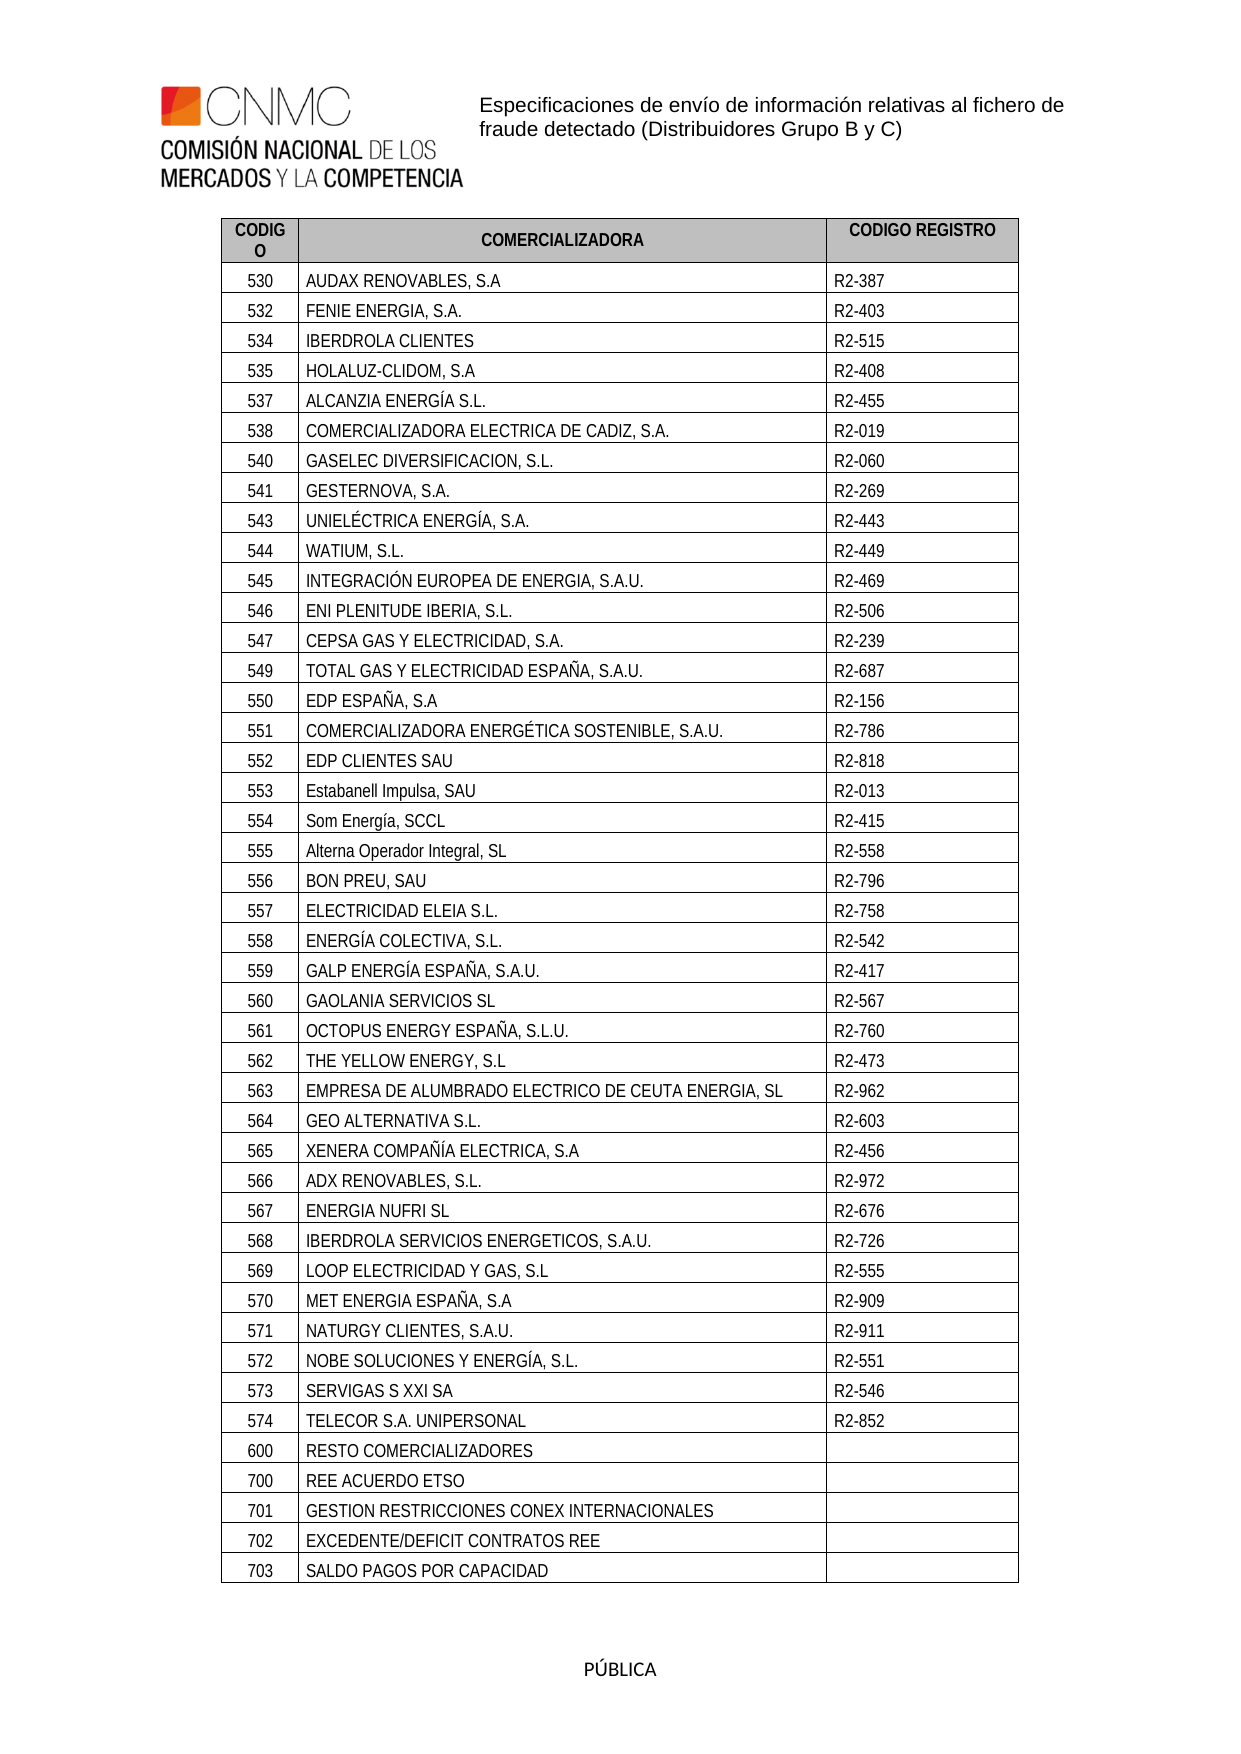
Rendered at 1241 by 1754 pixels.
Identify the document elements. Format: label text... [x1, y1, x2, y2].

table_cell R2-852 [827, 1403, 1018, 1432]
table_cell R2-726 [827, 1223, 1018, 1252]
table_cell R2-555 [827, 1253, 1018, 1282]
table_cell [827, 1463, 1018, 1492]
table_cell TELECOR S.A. UNIPERSONAL [299, 1403, 826, 1432]
table_cell ENERGIA NUFRI SL [299, 1193, 826, 1222]
table_cell R2-796 [827, 863, 1018, 892]
table_cell 565 [222, 1133, 298, 1162]
table_cell R2-408 [827, 353, 1018, 382]
table_cell R2-676 [827, 1193, 1018, 1222]
table_cell 552 [222, 743, 298, 772]
table_cell R2-603 [827, 1103, 1018, 1132]
table_cell 535 [222, 353, 298, 382]
table_cell HOLALUZ-CLIDOM, S.A [299, 353, 826, 382]
table_cell R2-567 [827, 983, 1018, 1012]
table_cell R2-156 [827, 683, 1018, 712]
table_cell TOTAL GAS Y ELECTRICIDAD ESPAÑA, S.A.U. [299, 653, 826, 682]
table_cell 559 [222, 953, 298, 982]
table_cell BON PREU, SAU [299, 863, 826, 892]
table_cell 566 [222, 1163, 298, 1192]
table_cell 558 [222, 923, 298, 952]
table_cell MET ENERGIA ESPAÑA, S.A [299, 1283, 826, 1312]
table_cell EDP ESPAÑA, S.A [299, 683, 826, 712]
table_cell 530 [222, 263, 298, 292]
table_cell R2-818 [827, 743, 1018, 772]
table_cell EXCEDENTE/DEFICIT CONTRATOS REE [299, 1523, 826, 1552]
table_cell GAOLANIA SERVICIOS SL [299, 983, 826, 1012]
table_cell EDP CLIENTES SAU [299, 743, 826, 772]
table_cell R2-558 [827, 833, 1018, 862]
table_cell R2-786 [827, 713, 1018, 742]
table_cell THE YELLOW ENERGY, S.L [299, 1043, 826, 1072]
table_cell 544 [222, 533, 298, 562]
table_cell R2-013 [827, 773, 1018, 802]
table_cell GALP ENERGÍA ESPAÑA, S.A.U. [299, 953, 826, 982]
table_cell R2-269 [827, 473, 1018, 502]
table_cell 571 [222, 1313, 298, 1342]
table_cell 563 [222, 1073, 298, 1102]
table_cell LOOP ELECTRICIDAD Y GAS, S.L [299, 1253, 826, 1282]
table_cell REE ACUERDO ETSO [299, 1463, 826, 1492]
table_cell R2-760 [827, 1013, 1018, 1042]
table_cell XENERA COMPAÑÍA ELECTRICA, S.A [299, 1133, 826, 1162]
table_cell 703 [222, 1553, 298, 1582]
table_cell CEPSA GAS Y ELECTRICIDAD, S.A. [299, 623, 826, 652]
table_cell 537 [222, 383, 298, 412]
table_cell [827, 1433, 1018, 1462]
table_cell R2-551 [827, 1343, 1018, 1372]
table_cell 534 [222, 323, 298, 352]
table_cell 543 [222, 503, 298, 532]
table_cell 574 [222, 1403, 298, 1432]
table_cell 562 [222, 1043, 298, 1072]
table_cell R2-456 [827, 1133, 1018, 1162]
table_cell R2-972 [827, 1163, 1018, 1192]
table_cell SALDO PAGOS POR CAPACIDAD [299, 1553, 826, 1582]
table_cell 557 [222, 893, 298, 922]
table_cell 538 [222, 413, 298, 442]
table_cell ENI PLENITUDE IBERIA, S.L. [299, 593, 826, 622]
table_cell RESTO COMERCIALIZADORES [299, 1433, 826, 1462]
table_cell GESTION RESTRICCIONES CONEX INTERNACIONALES [299, 1493, 826, 1522]
table_cell 561 [222, 1013, 298, 1042]
table_cell 573 [222, 1373, 298, 1402]
table_cell IBERDROLA SERVICIOS ENERGETICOS, S.A.U. [299, 1223, 826, 1252]
table_cell R2-506 [827, 593, 1018, 622]
table_cell 550 [222, 683, 298, 712]
table_cell R2-387 [827, 263, 1018, 292]
table_cell FENIE ENERGIA, S.A. [299, 293, 826, 322]
table_cell R2-962 [827, 1073, 1018, 1102]
table_cell 569 [222, 1253, 298, 1282]
table_cell R2-019 [827, 413, 1018, 442]
table_cell [827, 1523, 1018, 1552]
table_cell R2-911 [827, 1313, 1018, 1342]
table_cell EMPRESA DE ALUMBRADO ELECTRICO DE CEUTA ENERGIA, SL [299, 1073, 826, 1102]
table_header COMERCIALIZADORA [299, 219, 826, 262]
table_cell 553 [222, 773, 298, 802]
table_cell [827, 1493, 1018, 1522]
table_cell ELECTRICIDAD ELEIA S.L. [299, 893, 826, 922]
table_cell R2-443 [827, 503, 1018, 532]
table_cell OCTOPUS ENERGY ESPAÑA, S.L.U. [299, 1013, 826, 1042]
table_cell 560 [222, 983, 298, 1012]
table_cell GEO ALTERNATIVA S.L. [299, 1103, 826, 1132]
table_cell 549 [222, 653, 298, 682]
table_cell 547 [222, 623, 298, 652]
table_cell 541 [222, 473, 298, 502]
table_cell 551 [222, 713, 298, 742]
table_cell 564 [222, 1103, 298, 1132]
picture [144, 73, 474, 200]
table_cell R2-687 [827, 653, 1018, 682]
table_cell ALCANZIA ENERGÍA S.L. [299, 383, 826, 412]
table_cell Estabanell Impulsa, SAU [299, 773, 826, 802]
table_cell COMERCIALIZADORA ELECTRICA DE CADIZ, S.A. [299, 413, 826, 442]
table_cell 701 [222, 1493, 298, 1522]
table_cell SERVIGAS S XXI SA [299, 1373, 826, 1402]
table_cell R2-239 [827, 623, 1018, 652]
table_cell R2-417 [827, 953, 1018, 982]
table_cell COMERCIALIZADORA ENERGÉTICA SOSTENIBLE, S.A.U. [299, 713, 826, 742]
table_cell 568 [222, 1223, 298, 1252]
table_cell 567 [222, 1193, 298, 1222]
table_cell ADX RENOVABLES, S.L. [299, 1163, 826, 1192]
table_cell Alterna Operador Integral, SL [299, 833, 826, 862]
table_cell R2-515 [827, 323, 1018, 352]
table_cell 546 [222, 593, 298, 622]
table_cell R2-542 [827, 923, 1018, 952]
table_cell 570 [222, 1283, 298, 1312]
table_cell 600 [222, 1433, 298, 1462]
table_cell R2-469 [827, 563, 1018, 592]
table_cell R2-060 [827, 443, 1018, 472]
table_cell 540 [222, 443, 298, 472]
table_cell 554 [222, 803, 298, 832]
table_cell WATIUM, S.L. [299, 533, 826, 562]
table_cell R2-758 [827, 893, 1018, 922]
table_header CODIGO [222, 219, 298, 262]
table_cell 545 [222, 563, 298, 592]
table_header CODIGO REGISTRO [827, 219, 1018, 262]
table_cell ENERGÍA COLECTIVA, S.L. [299, 923, 826, 952]
table_cell INTEGRACIÓN EUROPEA DE ENERGIA, S.A.U. [299, 563, 826, 592]
table_cell Som Energía, SCCL [299, 803, 826, 832]
table_cell 572 [222, 1343, 298, 1372]
table_cell R2-546 [827, 1373, 1018, 1402]
table_cell 700 [222, 1463, 298, 1492]
table_cell [827, 1553, 1018, 1582]
table_cell 532 [222, 293, 298, 322]
table_cell R2-449 [827, 533, 1018, 562]
table_cell R2-403 [827, 293, 1018, 322]
table_cell R2-473 [827, 1043, 1018, 1072]
table_cell R2-455 [827, 383, 1018, 412]
table_cell NOBE SOLUCIONES Y ENERGÍA, S.L. [299, 1343, 826, 1372]
table_cell R2-415 [827, 803, 1018, 832]
table_cell GESTERNOVA, S.A. [299, 473, 826, 502]
table_cell R2-909 [827, 1283, 1018, 1312]
table_cell UNIELÉCTRICA ENERGÍA, S.A. [299, 503, 826, 532]
table_cell IBERDROLA CLIENTES [299, 323, 826, 352]
table_cell 702 [222, 1523, 298, 1552]
table_cell 555 [222, 833, 298, 862]
table_cell NATURGY CLIENTES, S.A.U. [299, 1313, 826, 1342]
table_cell GASELEC DIVERSIFICACION, S.L. [299, 443, 826, 472]
table_cell AUDAX RENOVABLES, S.A [299, 263, 826, 292]
table_cell 556 [222, 863, 298, 892]
